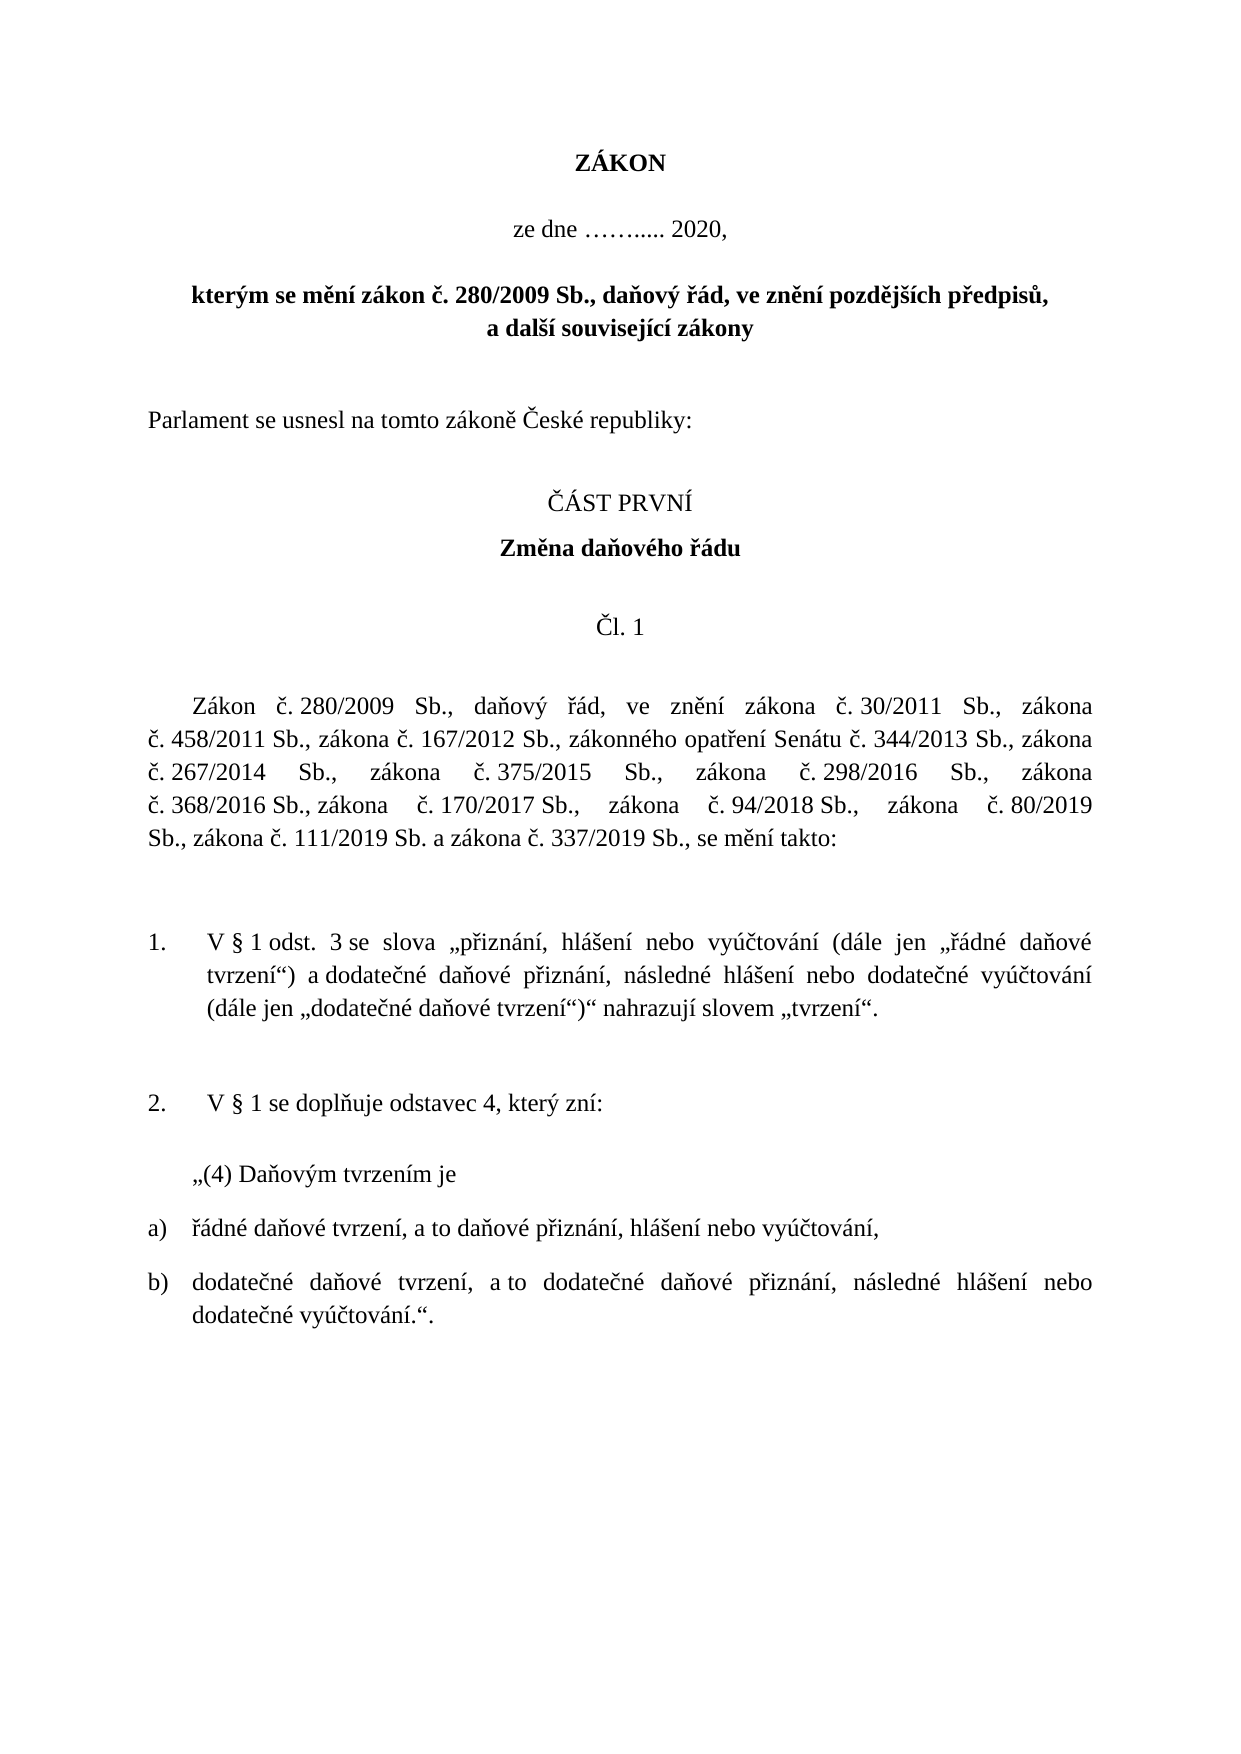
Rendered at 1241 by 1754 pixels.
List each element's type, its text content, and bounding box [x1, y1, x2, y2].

text Změna daňového řádu [148, 533, 1093, 562]
text kterým se mění zákon č. 280/2009 Sb., daňový řád, ve znění pozdějších předpisů, a další související zákony [148, 280, 1093, 342]
text ZÁKON [148, 148, 1093, 176]
text Parlament se usnesl na tomto zákoně České republiky: [148, 405, 1093, 433]
text „(4) Daňovým tvrzením je [148, 1159, 1093, 1188]
text V § 1 se doplňuje odstavec 4, který zní: [148, 1088, 1093, 1117]
text řádné daňové tvrzení, a to daňové přiznání, hlášení nebo vyúčtování, [148, 1213, 1093, 1242]
text dodatečné daňové tvrzení, a to dodatečné daňové přiznání, následné hlášení nebo dodatečné vyúčtování.“. [148, 1267, 1093, 1328]
text Zákon č. 280/2009 Sb., daňový řád, ve znění zákona č. 30/2011 Sb., zákona č. 458/2011 Sb., zákona č. 167/2012 Sb., zákonného opatření Senátu č. 344/2013 Sb., zákona č. 267/2014 Sb., zákona č. 375/2015 Sb., zákona č. 298/2016 Sb., zákona č. 368/2016 Sb., zákona č. 170/2017 Sb., zákona č. 94/2018 Sb., zákona č. 80/2019 Sb., zákona č. 111/2019 Sb. a zákona č. 337/2019 Sb., se mění takto: [148, 691, 1093, 852]
text ze dne ……..... 2020, [148, 214, 1093, 243]
text V § 1 odst. 3 se slova „přiznání, hlášení nebo vyúčtování (dále jen „řádné daňové tvrzení“) a dodatečné daňové přiznání, následné hlášení nebo dodatečné vyúčtování (dále jen „dodatečné daňové tvrzení“)“ nahrazují slovem „tvrzení“. [148, 927, 1093, 1022]
text ČÁST první [148, 488, 1093, 516]
